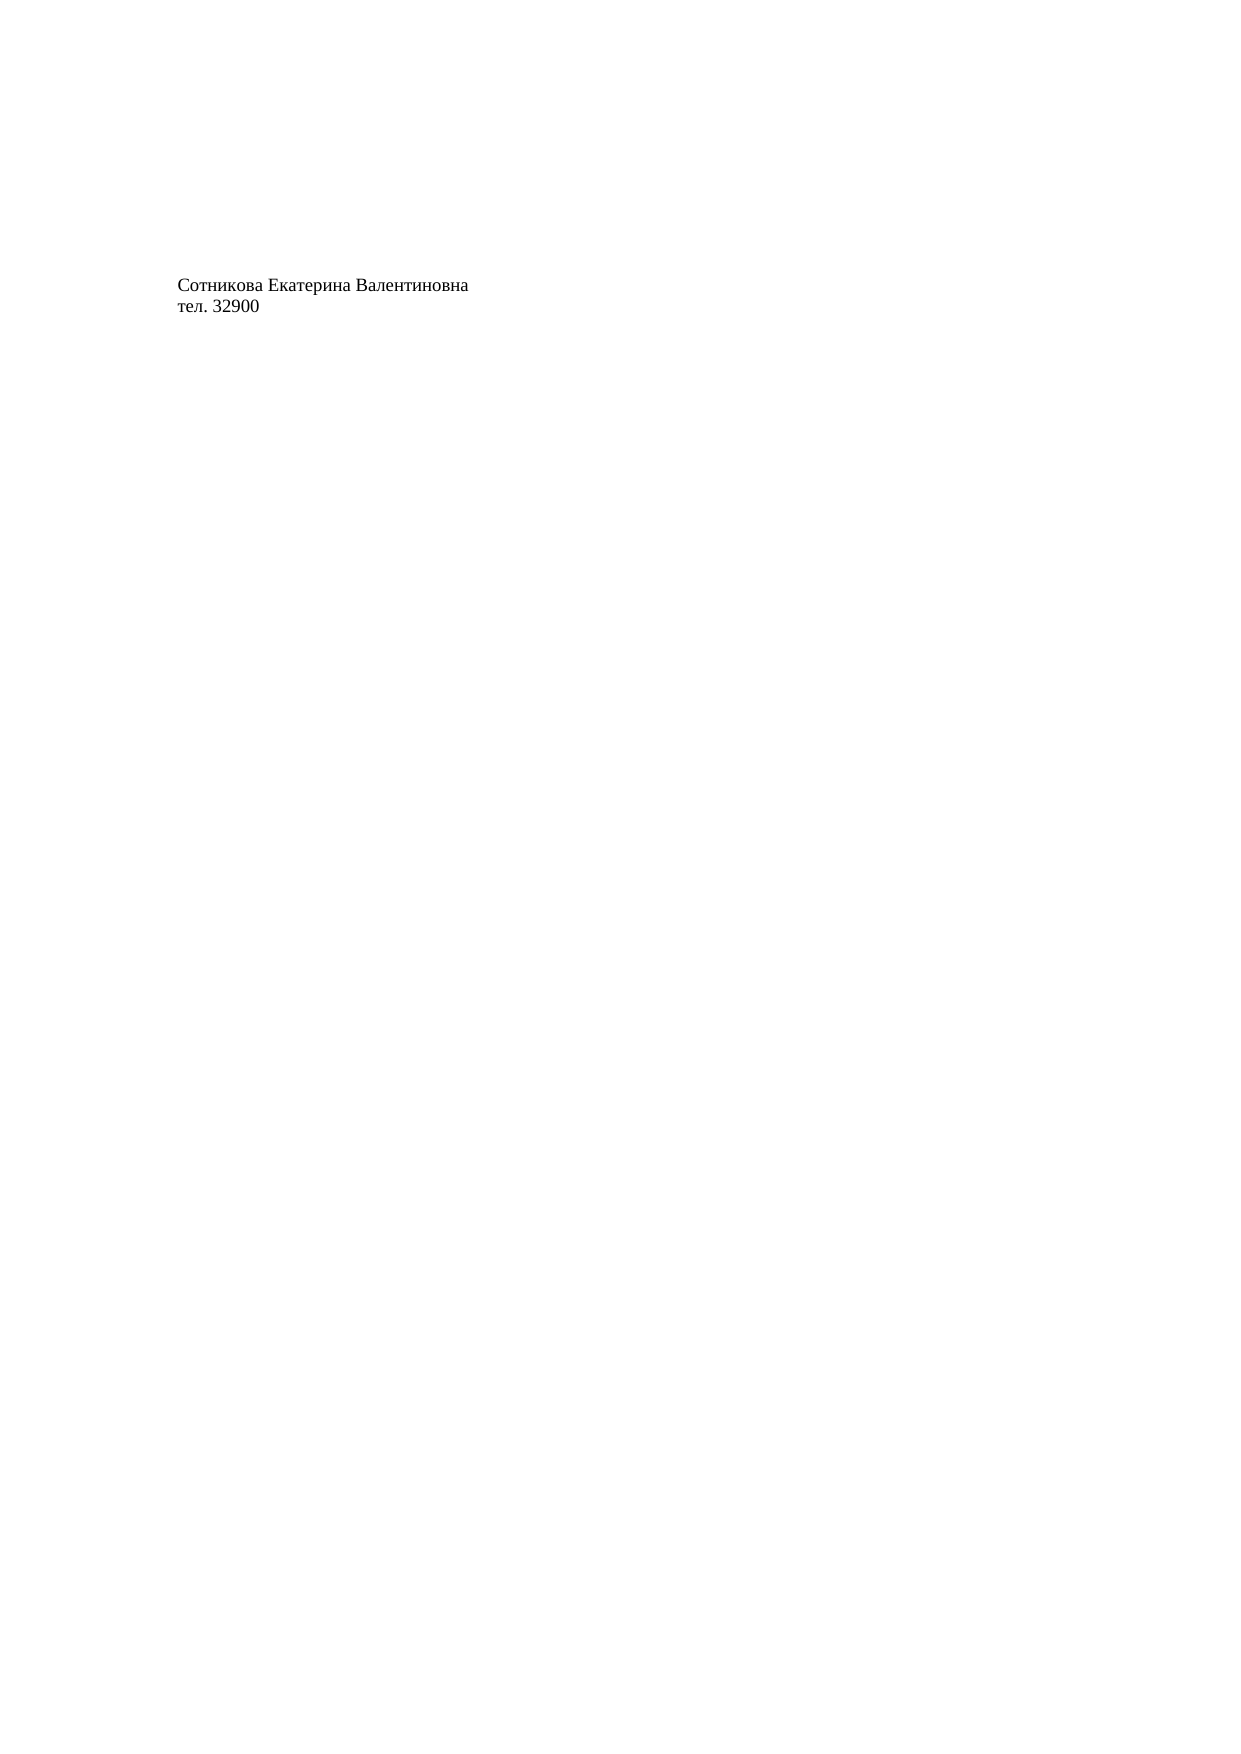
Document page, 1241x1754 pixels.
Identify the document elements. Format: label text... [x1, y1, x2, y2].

text тел. 32900 [177, 295, 1167, 317]
text Сотникова Екатерина Валентиновна [177, 274, 1167, 295]
